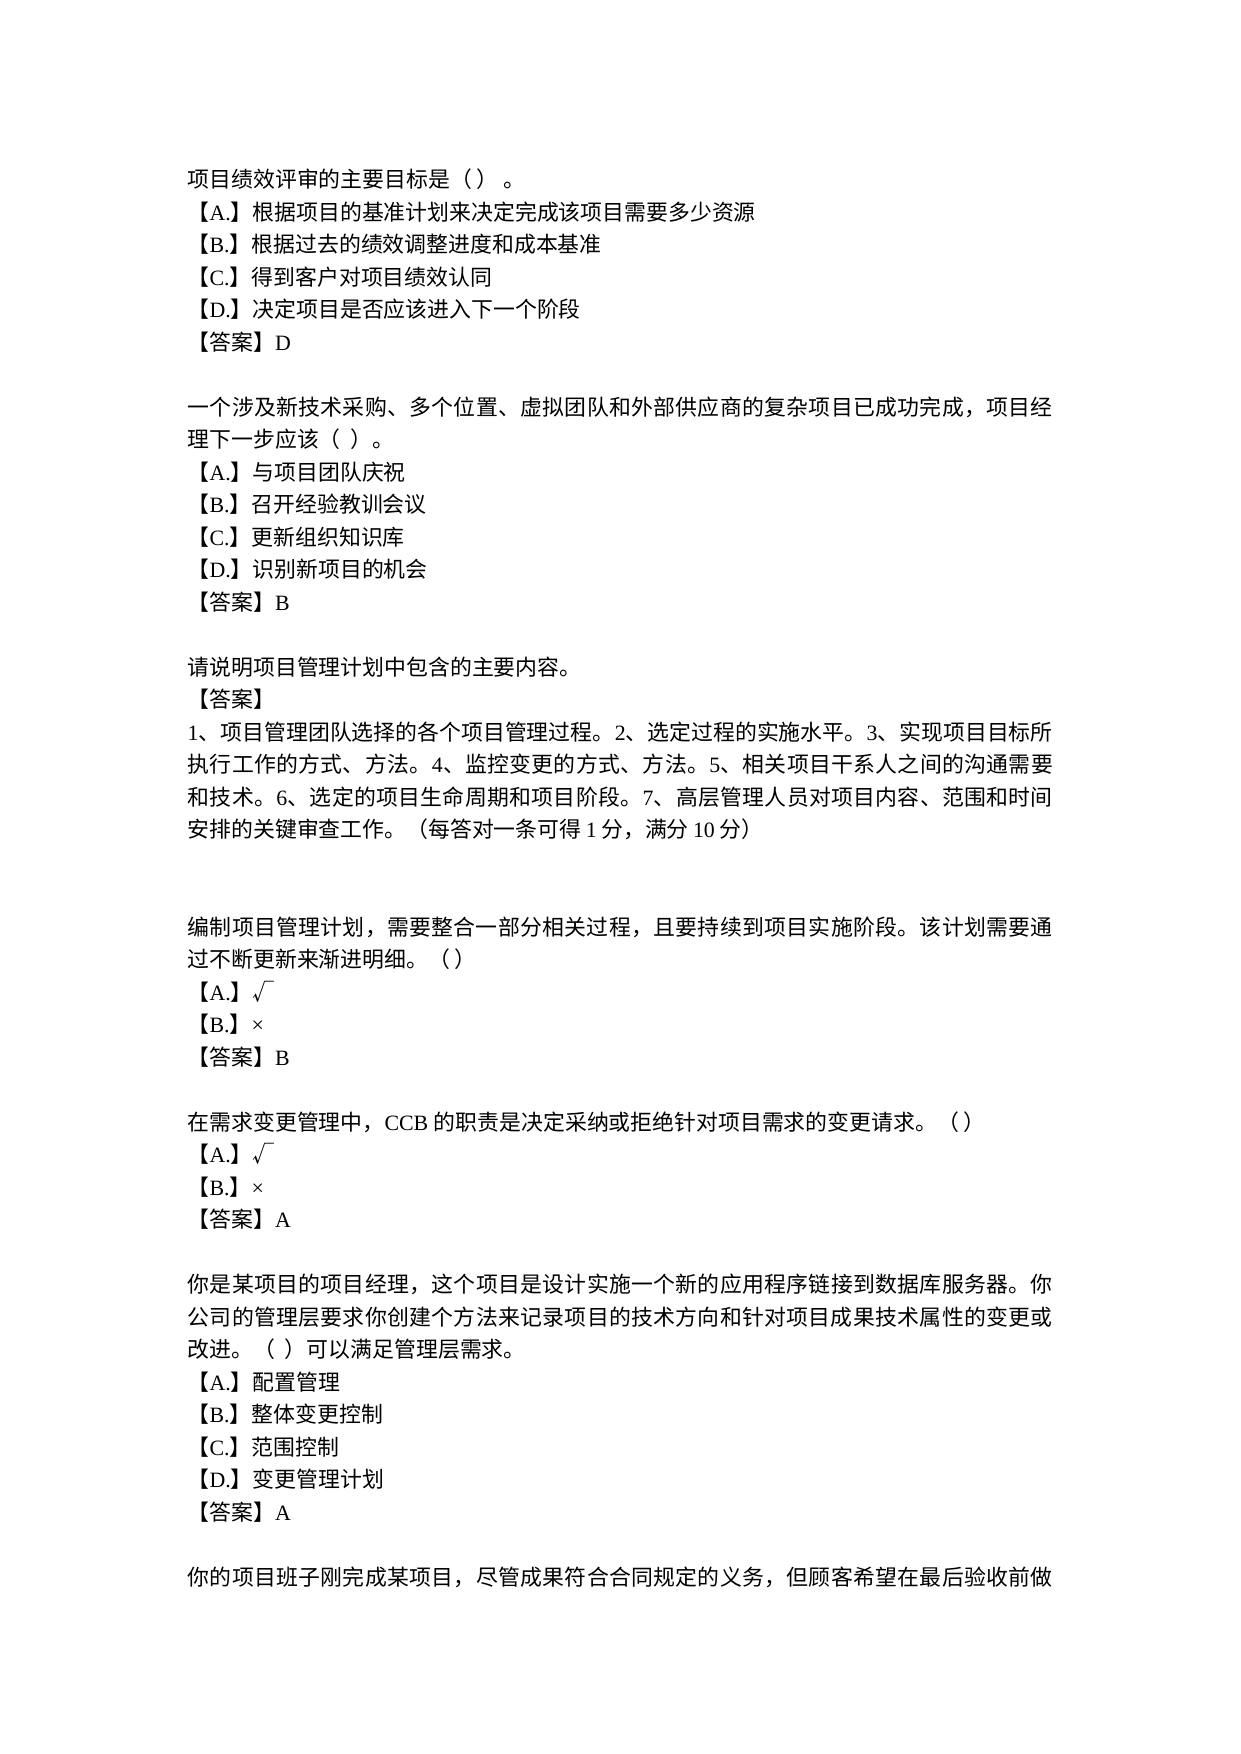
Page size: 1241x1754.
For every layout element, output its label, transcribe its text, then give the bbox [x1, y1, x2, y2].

text 【A.】配置管理 [187, 1364, 1053, 1397]
text 【答案】 [187, 682, 1053, 714]
text 【D.】决定项目是否应该进入下一个阶段 [187, 292, 1053, 324]
text 【C.】范围控制 [187, 1429, 1053, 1462]
text 【答案】A [187, 1202, 1053, 1234]
text 项目绩效评审的主要目标是（ ） 。 [187, 162, 1053, 194]
text 1、项目管理团队选择的各个项目管理过程。2、选定过程的实施水平。3、实现项目目标所执行工作的方式、方法。4、监控变更的方式、方法。5、相关项目干系人之间的沟通需要和技术。6、选定的项目生命周期和项目阶段。7、高层管理人员对项目内容、范围和时间安排的关键审查工作。（每答对一条可得1分，满分10分） [187, 714, 1053, 844]
text 【D.】识别新项目的机会 [187, 552, 1053, 584]
text 【答案】B [187, 1039, 1053, 1072]
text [187, 1559, 1053, 1592]
text 【A.】与项目团队庆祝 [187, 454, 1053, 487]
text 【答案】D [187, 324, 1053, 357]
text 【B.】召开经验教训会议 [187, 487, 1053, 519]
text 【A.】√ [187, 974, 1053, 1007]
text 你是某项目的项目经理，这个项目是设计实施一个新的应用程序链接到数据库服务器。你公司的管理层要求你创建个方法来记录项目的技术方向和针对项目成果技术属性的变更或改进。（ ）可以满足管理层需求。 [187, 1267, 1053, 1364]
text 在需求变更管理中，CCB 的职责是决定采纳或拒绝针对项目需求的变更请求。（ ） [187, 1104, 1053, 1137]
text 请说明项目管理计划中包含的主要内容。 [187, 649, 1053, 682]
text 【B.】根据过去的绩效调整进度和成本基准 [187, 227, 1053, 259]
text 【D.】变更管理计划 [187, 1462, 1053, 1494]
text 【A.】√ [187, 1137, 1053, 1169]
text 【A.】根据项目的基准计划来决定完成该项目需要多少资源 [187, 194, 1053, 227]
text 一个涉及新技术采购、多个位置、虚拟团队和外部供应商的复杂项目已成功完成，项目经理下一步应该（ ）。 [187, 389, 1053, 454]
text 【B.】× [187, 1169, 1053, 1202]
text 【B.】整体变更控制 [187, 1397, 1053, 1429]
text 【答案】B [187, 584, 1053, 617]
text 【C.】更新组织知识库 [187, 519, 1053, 552]
text 【C.】得到客户对项目绩效认同 [187, 259, 1053, 292]
text 【B.】× [187, 1007, 1053, 1039]
text 【答案】A [187, 1494, 1053, 1527]
text 编制项目管理计划，需要整合一部分相关过程，且要持续到项目实施阶段。该计划需要通过不断更新来渐进明细。（ ） [187, 909, 1053, 974]
